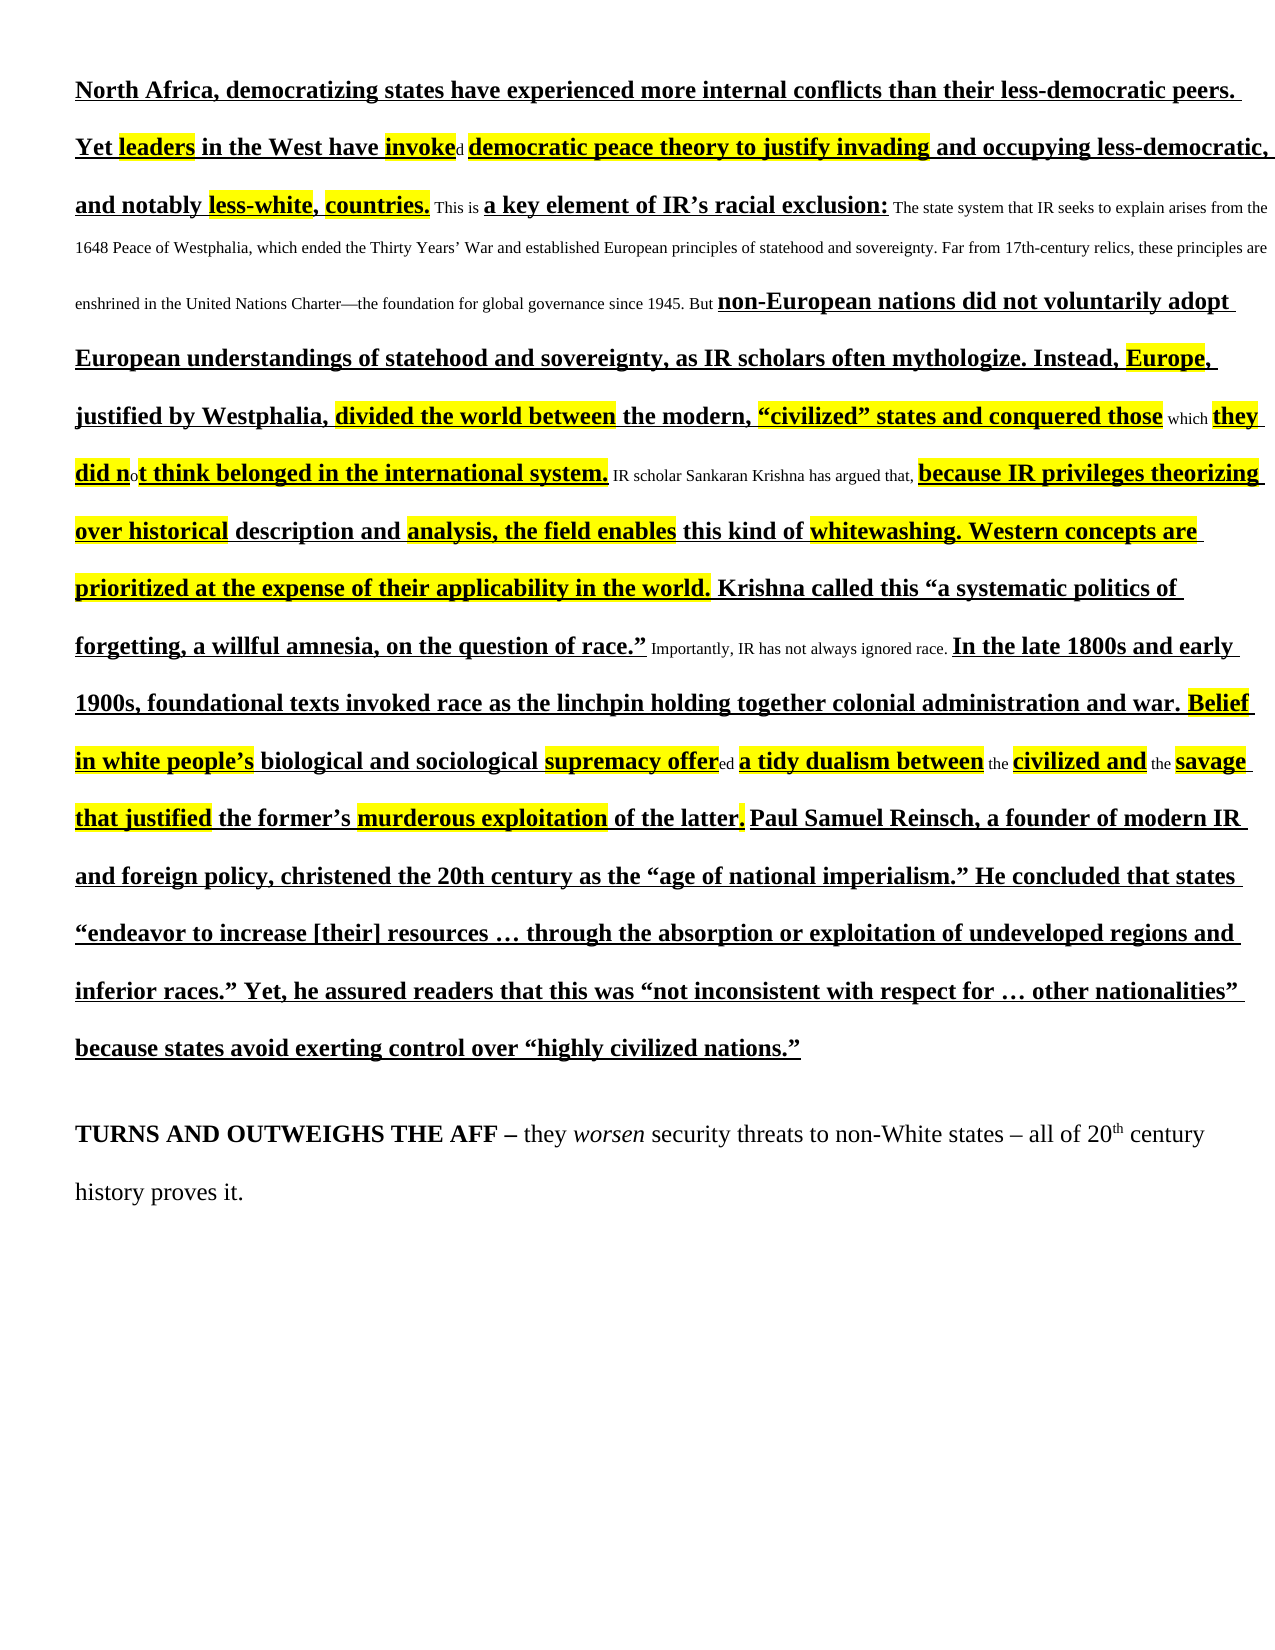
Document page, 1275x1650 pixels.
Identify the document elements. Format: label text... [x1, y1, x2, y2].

text TURNS AND OUTWEIGHS THE AFF – they worsen security threats to non-White states – all of 20th century history proves it. [75, 1119, 1275, 1206]
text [75, 75, 1275, 1062]
